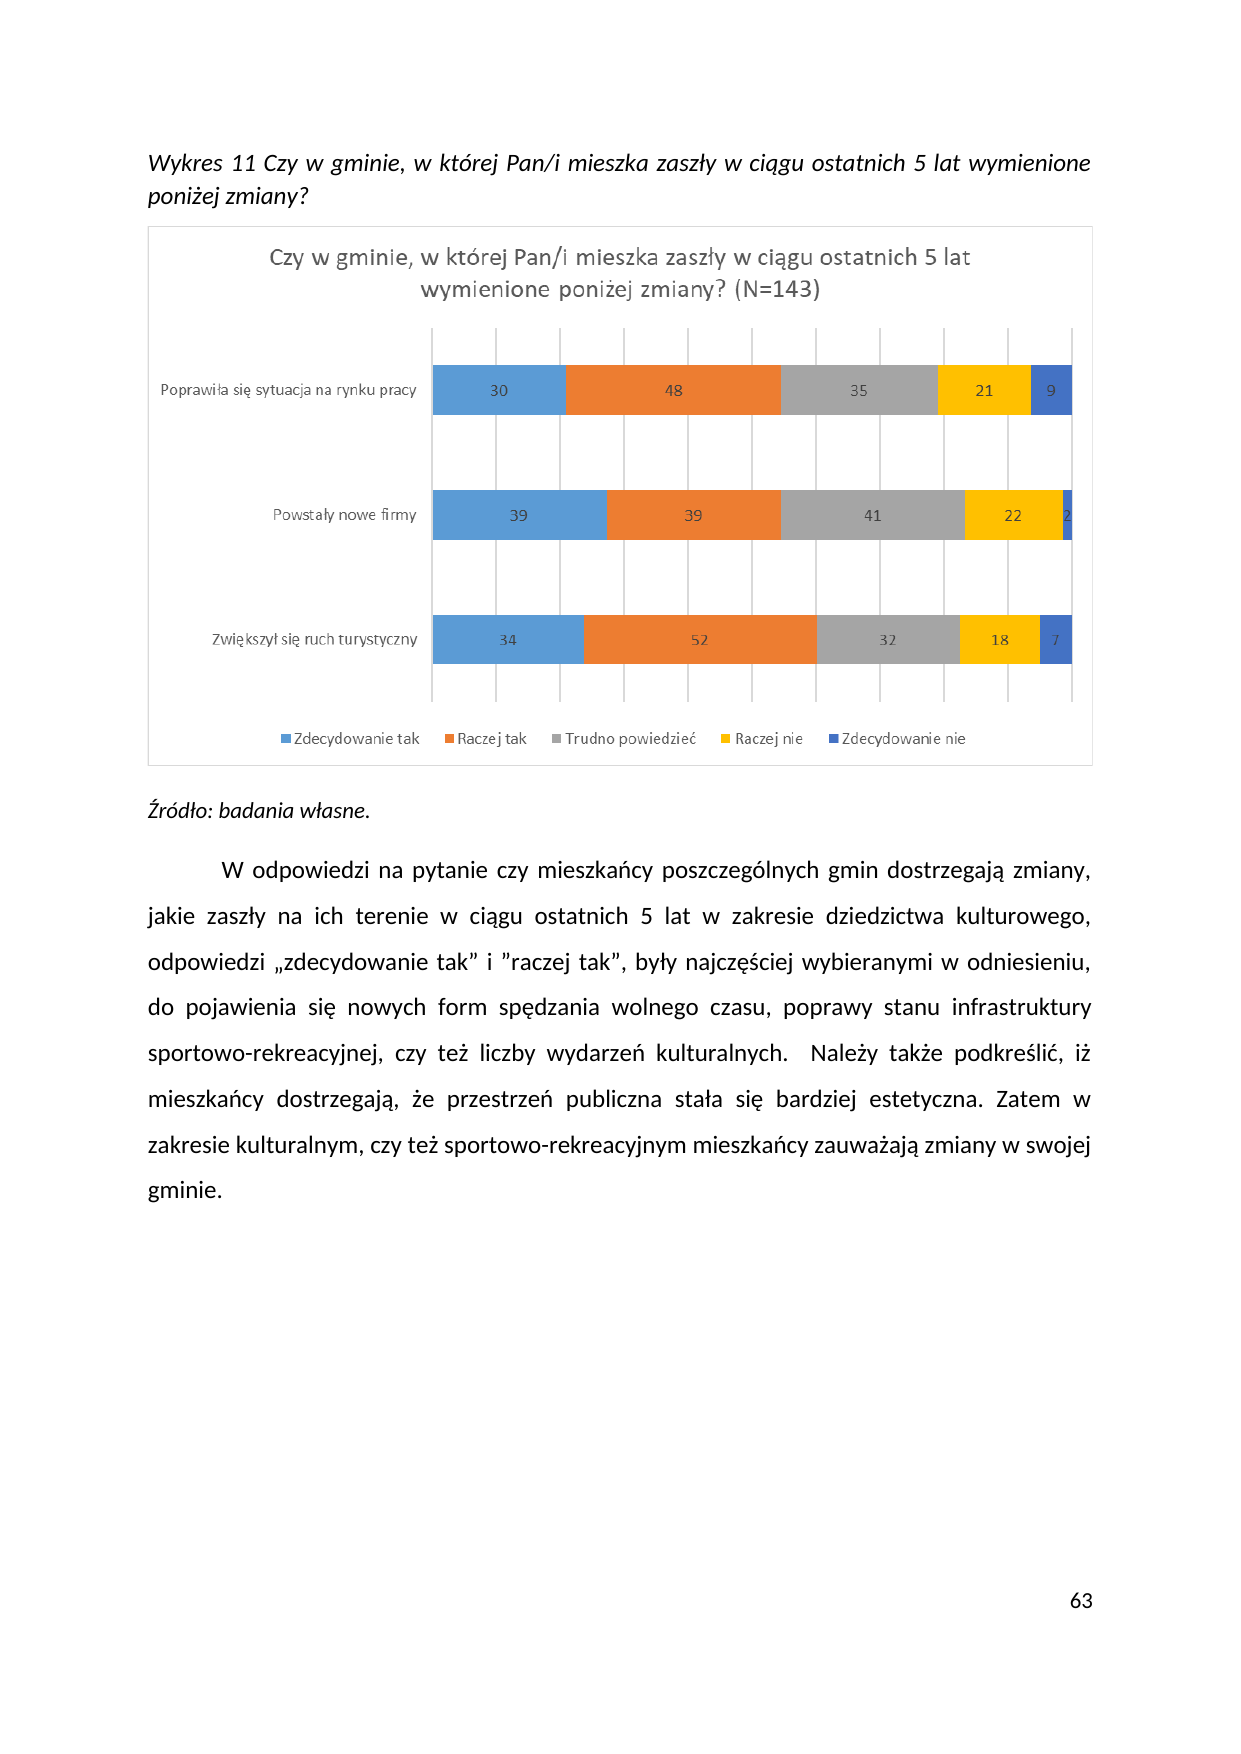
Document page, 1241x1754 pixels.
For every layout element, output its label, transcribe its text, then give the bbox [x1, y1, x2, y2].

text W odpowiedzi na pytanie czy mieszkańcy poszczególnych gmin dostrzegają zmiany, jakie zaszły na ich terenie w ciągu ostatnich 5 lat w zakresie dziedzictwa kulturowego, odpowiedzi „zdecydowanie tak” i ”raczej tak”, były najczęściej wybieranymi w odniesieniu, do pojawienia się nowych form spędzania wolnego czasu, poprawy stanu infrastruktury sportowo-rekreacyjnej, czy też liczby wydarzeń kulturalnych. Należy także podkreślić, iż mieszkańcy dostrzegają, że przestrzeń publiczna stała się bardziej estetyczna. Zatem w zakresie kulturalnym, czy też sportowo-rekreacyjnym mieszkańcy zauważają zmiany w swojej gminie. [148, 854, 1093, 1205]
picture [147, 226, 1093, 766]
text Źródło: badania własne. [148, 796, 1093, 824]
